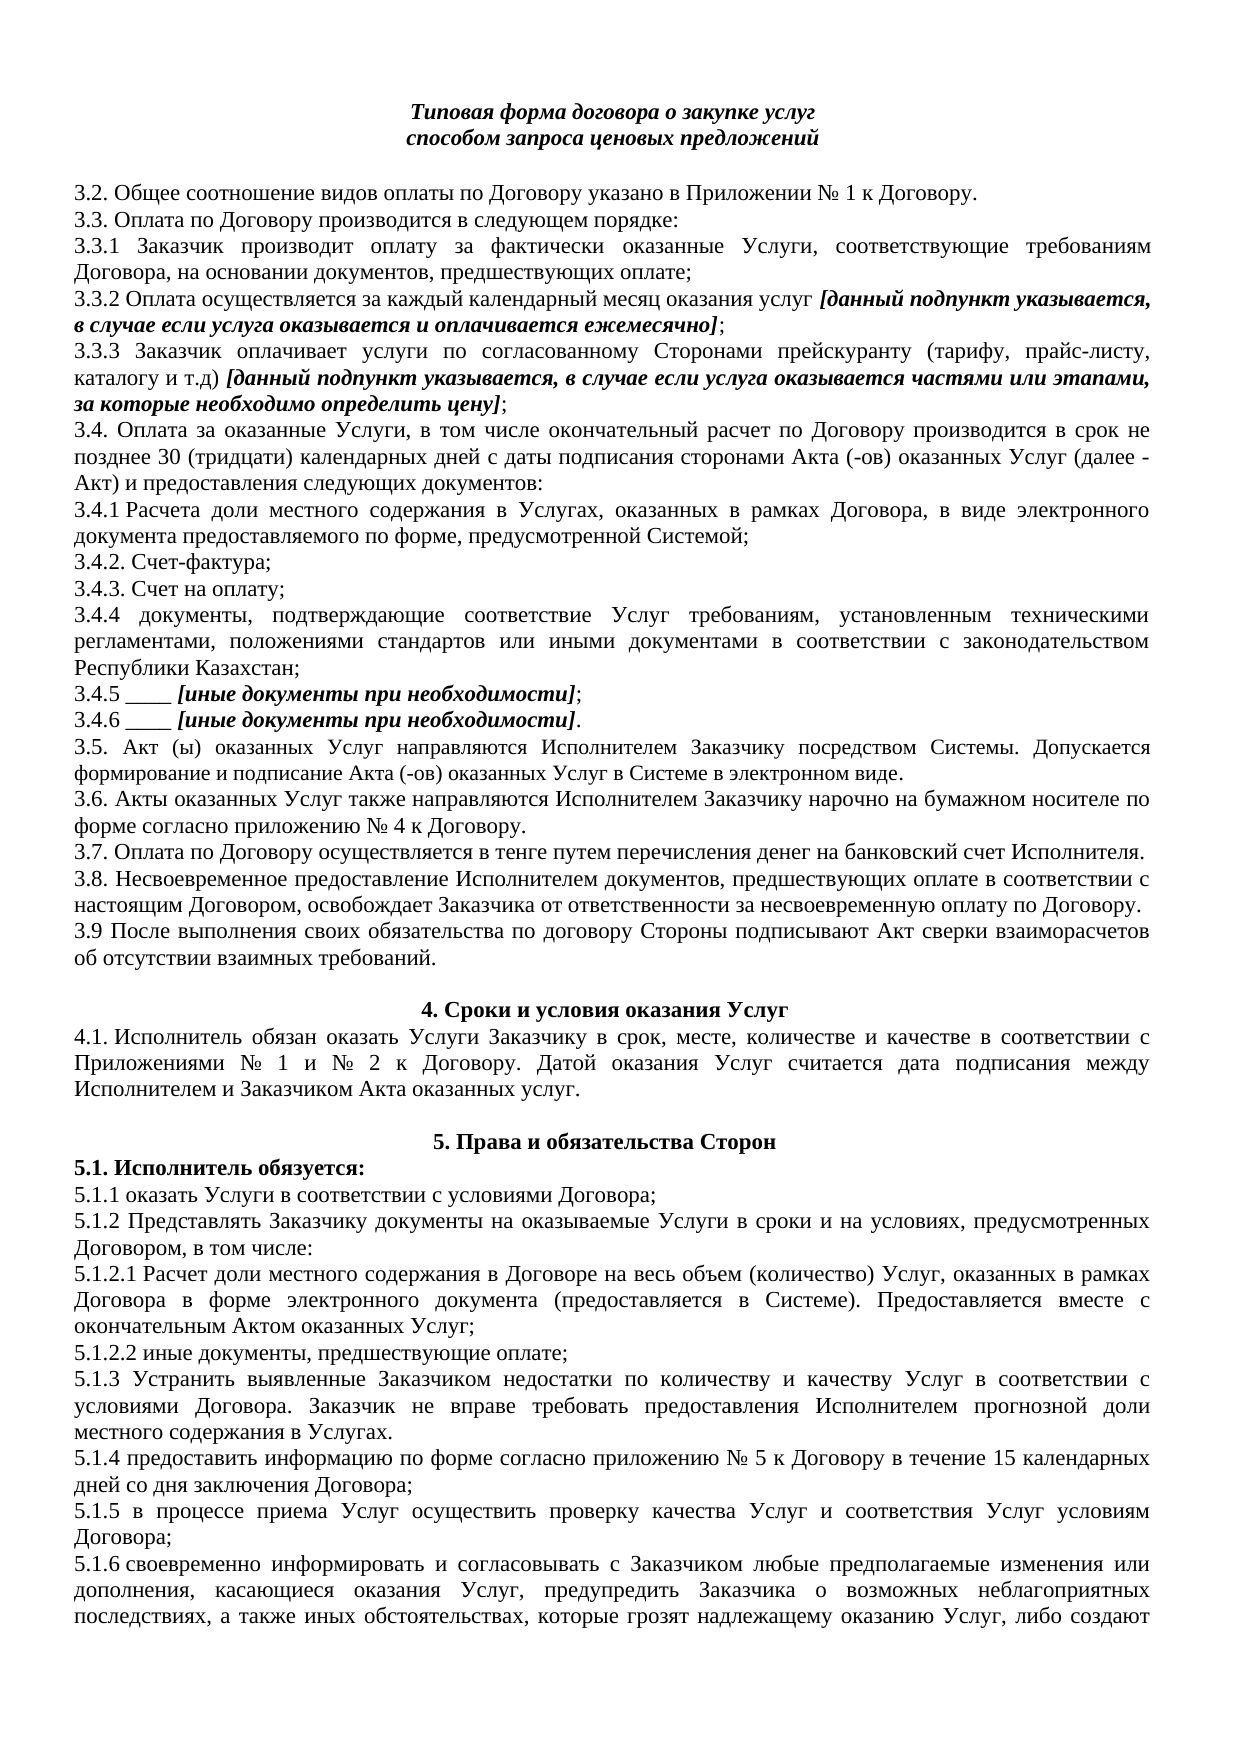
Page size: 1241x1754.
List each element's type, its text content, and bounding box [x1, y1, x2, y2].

text 5.1.5 в процессе приема Услуг осуществить проверку качества Услуг и соответствия Услуг условиям Договора; [74, 1497, 1152, 1550]
text 3.2. Общее соотношение видов оплаты по Договору указано в Приложении № 1 к Договору. [74, 179, 1152, 206]
text 5.1.1 оказать Услуги в соответствии с условиями Договора; [74, 1181, 1152, 1207]
text 4. Сроки и условия оказания Услуг [72, 996, 1137, 1023]
text 5.1. Исполнитель обязуется: [74, 1154, 1152, 1181]
text 3.8. Несвоевременное предоставление Исполнителем документов, предшествующих оплате в соответствии с настоящим Договором, освобождает Заказчика от ответственности за несвоевременную оплату по Договору. [74, 864, 1152, 917]
text 3.3.3 Заказчик оплачивает услуги по согласованному Сторонами прейскуранту (тарифу, прайс-листу, каталогу и т.д) [данный подпункт указывается, в случае если услуга оказывается частями или этапами, за которые необходимо определить цену]; [74, 337, 1152, 417]
text 3.3. Оплата по Договору производится в следующем порядке: [74, 206, 1152, 232]
text 3.4. Оплата за оказанные Услуги, в том числе окончательный расчет по Договору производится в срок не позднее 30 (тридцати) календарных дней с даты подписания сторонами Акта (-ов) оказанных Услуг (далее - Акт) и предоставления следующих документов: [74, 417, 1152, 496]
text 3.4.6 ____ [иные документы при необходимости]. [74, 706, 1151, 733]
text 5.1.2.1 Расчет доли местного содержания в Договоре на весь объем (количество) Услуг, оказанных в рамках Договора в форме электронного документа (предоставляется в Системе). Предоставляется вместе с окончательным Актом оказанных Услуг; [74, 1260, 1152, 1339]
text 3.4.3. Счет на оплату; [74, 575, 1151, 601]
text 5. Права и обязательства Сторон [72, 1128, 1137, 1154]
text 3.4.1 Расчета доли местного содержания в Услугах, оказанных в рамках Договора, в виде электронного документа предоставляемого по форме, предусмотренной Системой; [74, 496, 1152, 548]
text 3.9 После выполнения своих обязательства по договору Стороны подписывают Акт сверки взаиморасчетов об отсутствии взаимных требований. [74, 917, 1152, 970]
text 3.5. Акт (ы) оказанных Услуг направляются Исполнителем Заказчику посредством Системы. Допускается формирование и подписание Акта (-ов) оказанных Услуг в Системе в электронном виде. [74, 733, 1152, 786]
list 5.1.2 Представлять Заказчику документы на оказываемые Услуги в сроки и на условиях, предусмотренных Договором, в том числе: [74, 1207, 1152, 1260]
text 3.4.4 документы, подтверждающие соответствие Услуг требованиям, установленным техническими регламентами, положениями стандартов или иными документами в соответствии с законодательством Республики Казахстан; [74, 601, 1151, 680]
text 4.1. Исполнитель обязан оказать Услуги Заказчику в срок, месте, количестве и качестве в соответствии с Приложениями № 1 и № 2 к Договору. Датой оказания Услуг считается дата подписания между Исполнителем и Заказчиком Акта оказанных услуг. [74, 1023, 1152, 1102]
text 3.3.1 Заказчик производит оплату за фактически оказанные Услуги, соответствующие требованиям Договора, на основании документов, предшествующих оплате; [74, 232, 1152, 285]
text 3.3.2 Оплата осуществляется за каждый календарный месяц оказания услуг [данный подпункт указывается, в случае если услуга оказывается и оплачивается ежемесячно]; [74, 285, 1152, 337]
text 3.7. Оплата по Договору осуществляется в тенге путем перечисления денег на банковский счет Исполнителя. [74, 838, 1152, 864]
text 3.6. Акты оказанных Услуг также направляются Исполнителем Заказчику нарочно на бумажном носителе по форме согласно приложению № 4 к Договору. [74, 786, 1152, 838]
text 5.1.4 предоставить информацию по форме согласно приложению № 5 к Договору в течение 15 календарных дней со дня заключения Договора; [74, 1444, 1152, 1497]
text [74, 1550, 1152, 1629]
text 5.1.3 Устранить выявленные Заказчиком недостатки по количеству и качеству Услуг в соответствии с условиями Договора. Заказчик не вправе требовать предоставления Исполнителем прогнозной доли местного содержания в Услугах. [74, 1365, 1152, 1444]
text 3.4.5 ____ [иные документы при необходимости]; [74, 680, 1151, 706]
text 3.4.2. Счет-фактура; [74, 548, 1152, 575]
text 5.1.2.2 иные документы, предшествующие оплате; [74, 1339, 1152, 1365]
